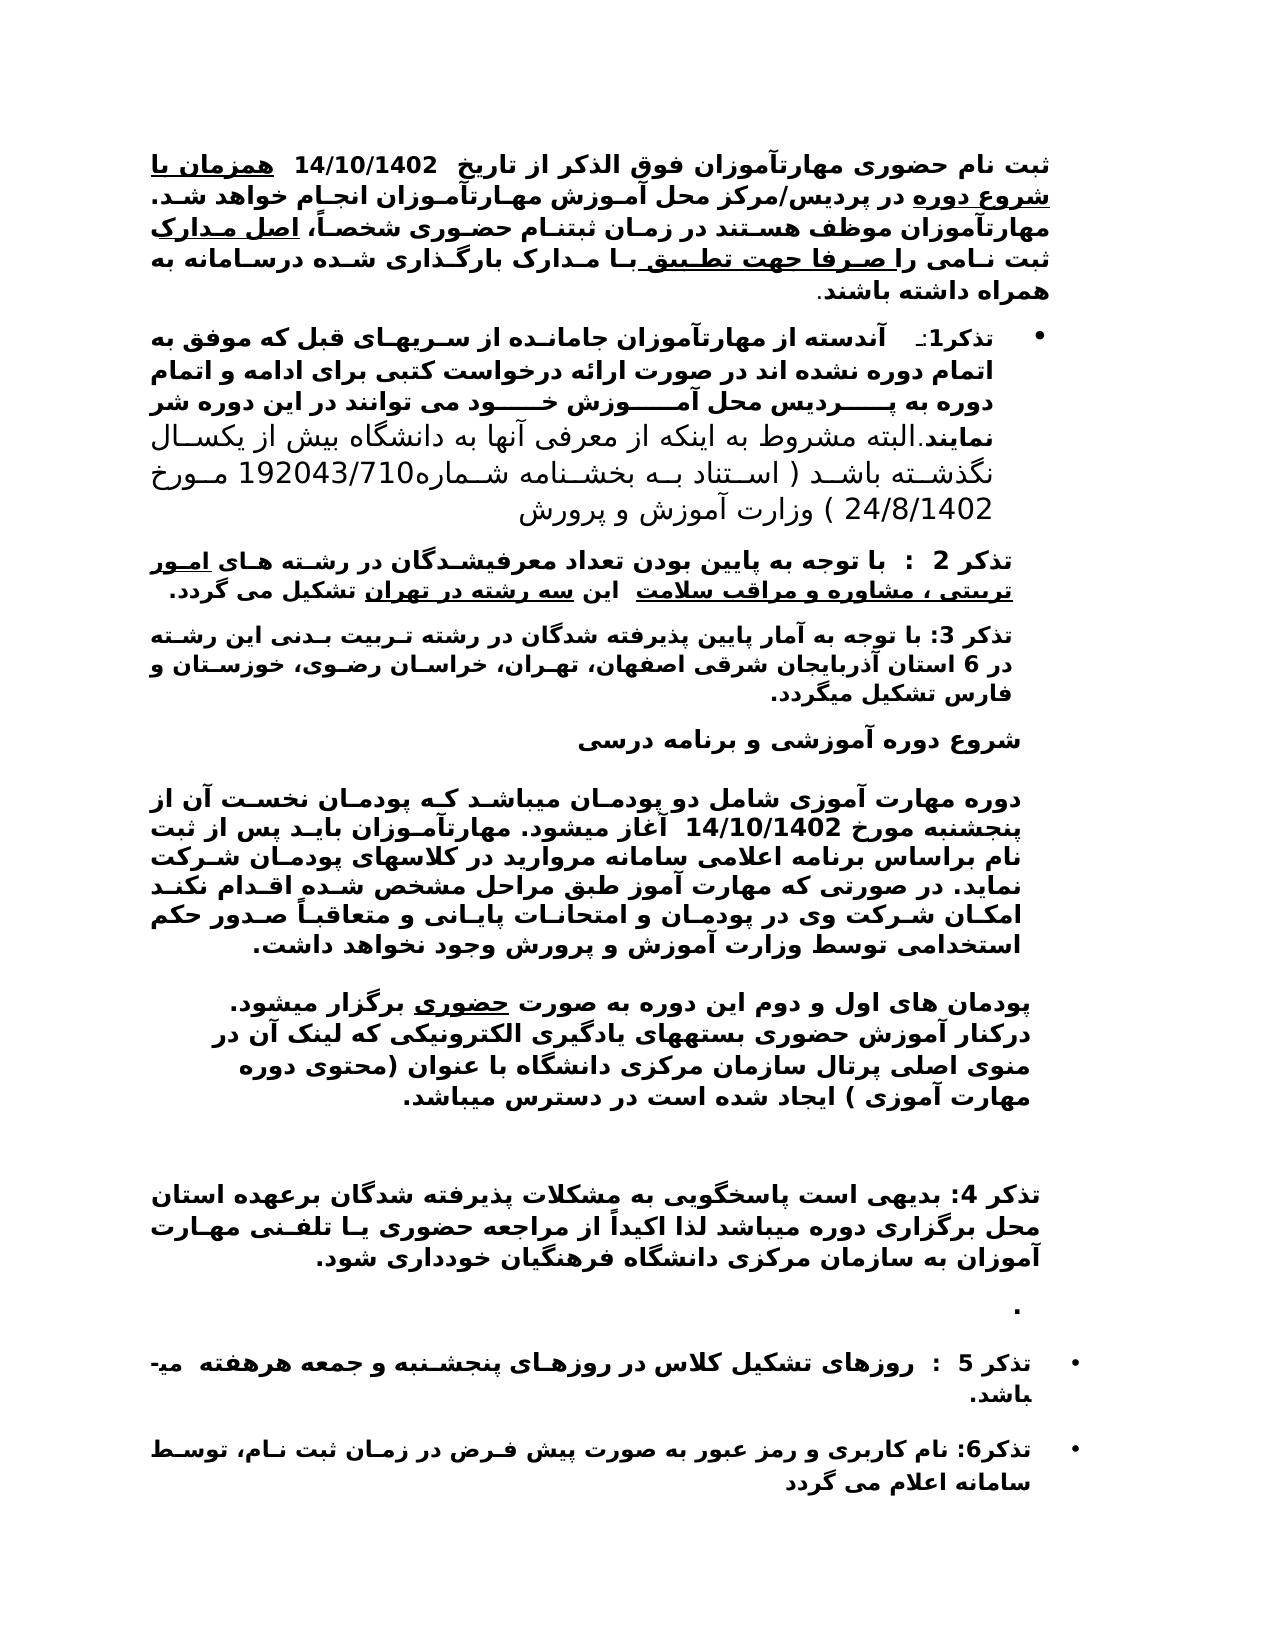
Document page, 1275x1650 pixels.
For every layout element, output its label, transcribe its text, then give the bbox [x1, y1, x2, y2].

text . [150, 1291, 1022, 1320]
text تذکر 3: با توجه به آمار پایین پذیرفته شدگان در رشته تربیت بدنی این رشته در 6 استان آذربایجان شرقی اصفهان، تهران، خراسان رضوی، خوزستان و فارس تشکیل میگردد. [150, 623, 1012, 707]
text تذکر 4: بدیهی است پاسخگویی به مشکلات پذیرفته شدگان برعهده استان محل برگزاری دوره میباشد لذا اکیداً از مراجعه حضوری یا تلفنی مهارت آموزان به سازمان مرکزی دانشگاه فرهنگیان خودداری شود. [150, 1180, 1041, 1272]
list تذکر1: آندسته از مهارتآموزان جامانده از سریهای قبل که موفق به اتمام دوره نشده اند در صورت ارائه درخواست کتبی برای ادامه و اتمام دوره به پردیس محل آموزش خود می توانند در این دوره شر نمایند.البته مشروط به اینکه از معرفی آنها به دانشگاه بیش از یکسال نگذشته باشد ( استناد به بخشنامه شماره192043/710 مورخ 24/8/1402 ) وزارت آموزش و پرورش [150, 320, 1031, 527]
text دوره مهارت آموزی شامل دو پودمان میباشد که پودمان نخست آن از پنجشنبه مورخ 14/10/1402 آغاز میشود. مهارتآموزان باید پس از ثبت نام براساس برنامه اعلامی سامانه مروارید در کلاسهای پودمان شرکت نماید. در صورتی که مهارت آموز طبق مراحل مشخص شده اقدام نکند امکان شرکت وی در پودمان و امتحانات پایانی و متعاقباً صدور حکم استخدامی توسط وزارت آموزش و پرورش وجود نخواهد داشت. [150, 784, 1022, 959]
text شروع دوره آموزشی و برنامه درسی [150, 726, 1022, 755]
text ثبت نام حضوری مهارتآموزان فوق الذکر از تاریخ 14/10/1402 همزمان با شروع دوره در پردیس/مرکز محل آموزش مهارتآموزان انجام خواهد شد. مهارتآموزان موظف هستند در زمان ثبتنام حضوری شخصاً، اصل مدارک ثبت نامی را صرفا جهت تطبیق با مدارک بارگذاری شده درسامانه به همراه داشته باشند. [150, 150, 1050, 305]
text پودمان های اول و دوم این دوره به صورت حضوری برگزار میشود. درکنار آموزش حضوری بستههای یادگیری الکترونیکی که لینک آن در منوی اصلی پرتال سازمان مرکزی دانشگاه با عنوان (محتوی دوره مهارت آموزی ) ایجاد شده است در دسترس میباشد. [150, 988, 1031, 1112]
list تذکر 5 : روزهای تشکیل کلاس در روزهای پنجشنبه و جمعه هرهفته میباشد. [150, 1348, 1069, 1407]
list تذکر6: نام کاربری و رمز عبور به صورت پیش فرض در زمان ثبت نام، توسط سامانه اعلام می گردد [150, 1436, 1069, 1497]
text تذکر 2 : با توجه به پایین بودن تعداد معرفیشدگان در رشته های امور تربیتی ، مشاوره و مراقب سلامت این سه رشته در تهران تشکیل می گردد. [150, 546, 1012, 604]
